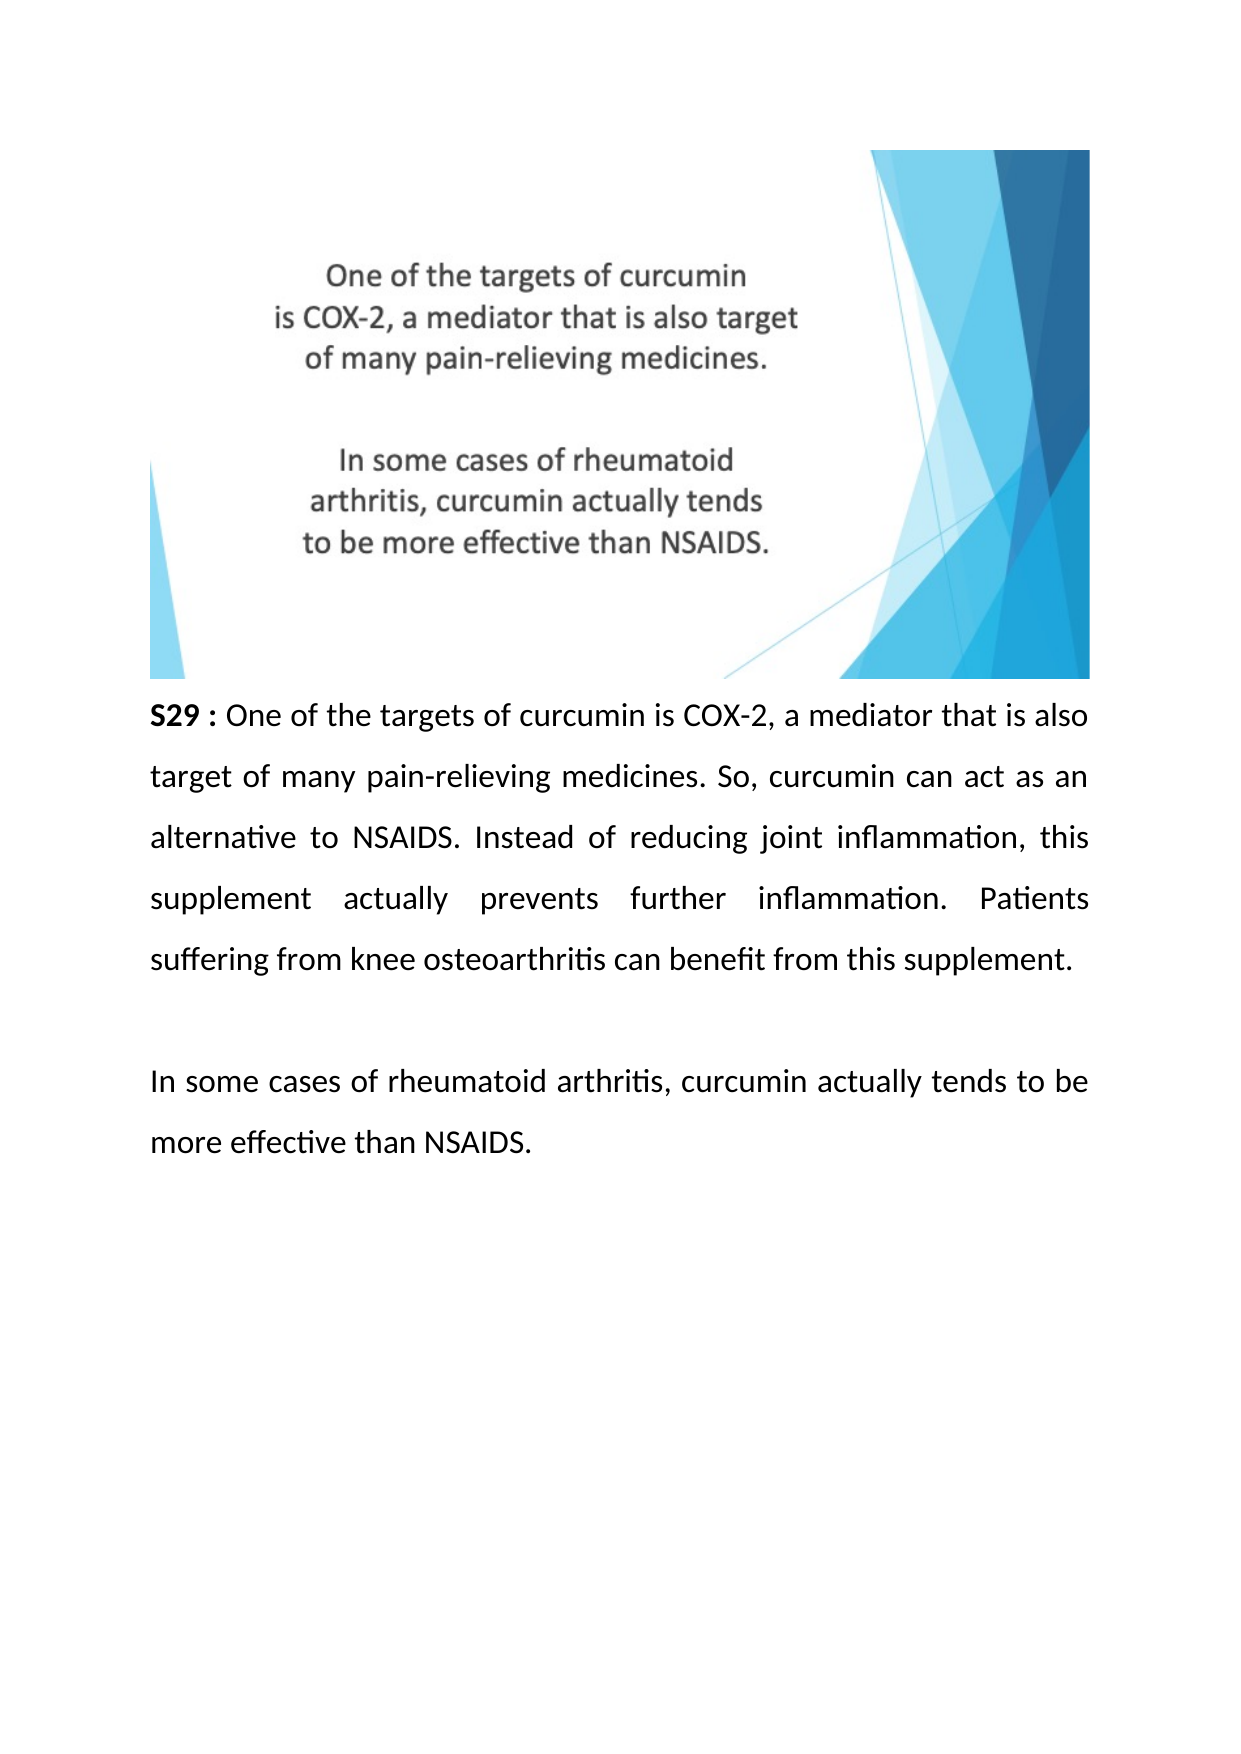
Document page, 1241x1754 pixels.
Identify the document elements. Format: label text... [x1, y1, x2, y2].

text S29 : One of the targets of curcumin is COX-2, a mediator that is also target of many pain-relieving medicines. So, curcumin can act as an alternative to NSAIDS. Instead of reducing joint inflammation, this supplement actually prevents further inflammation. Patients suffering from knee osteoarthritis can benefit from this supplement. [150, 694, 1090, 979]
text In some cases of rheumatoid arthritis, curcumin actually tends to be more effective than NSAIDS. [150, 1060, 1090, 1162]
picture [150, 150, 1090, 679]
